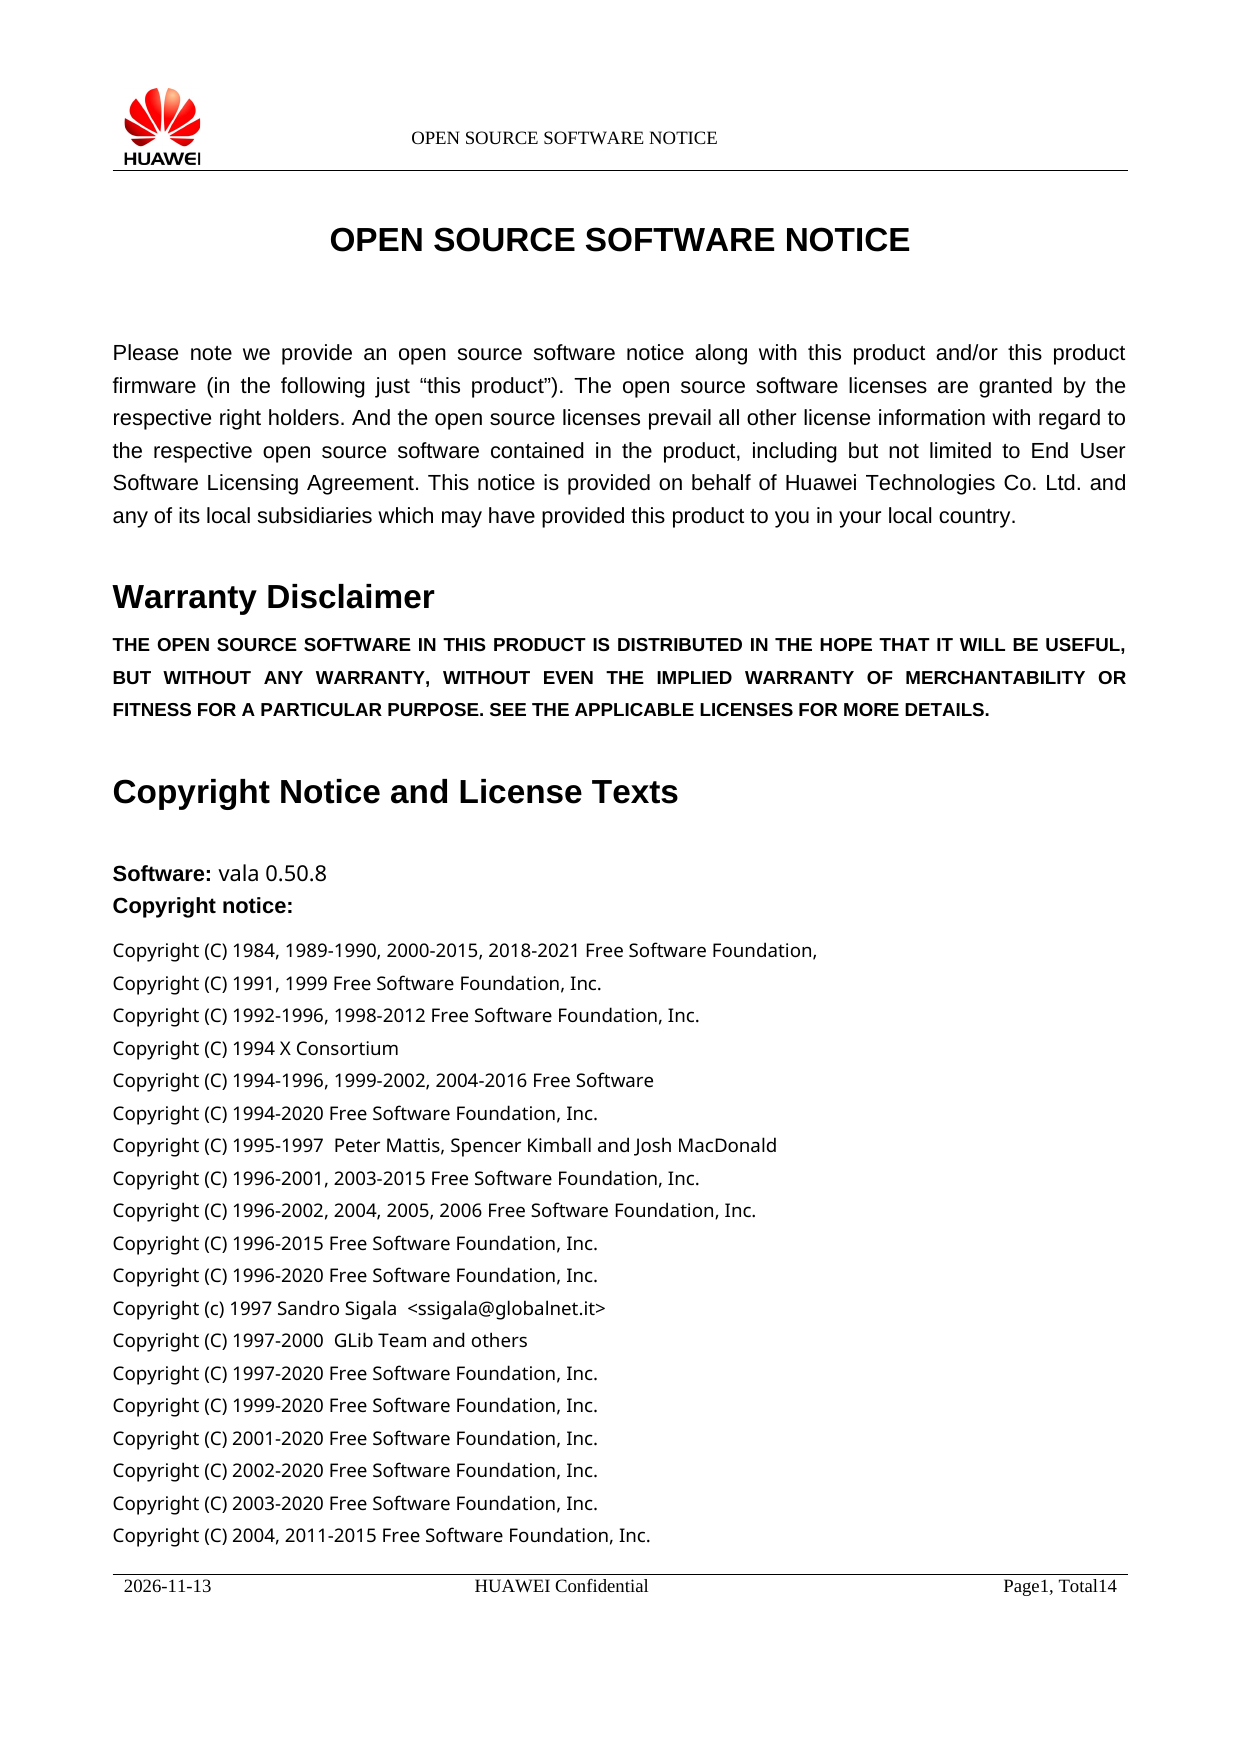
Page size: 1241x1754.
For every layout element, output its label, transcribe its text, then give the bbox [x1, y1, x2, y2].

text Copyright (C) 1996-2020 Free Software Foundation, Inc. [112, 1259, 1128, 1291]
text Copyright (C) 1996-2002, 2004, 2005, 2006 Free Software Foundation, Inc. [112, 1194, 1128, 1226]
text Copyright (C) 1996-2015 Free Software Foundation, Inc. [112, 1226, 1128, 1259]
text Copyright (C) 1991, 1999 Free Software Foundation, Inc. [112, 966, 1128, 999]
text OPEN SOURCE SOFTWARE NOTICE [112, 206, 1128, 271]
text Copyright (C) 1992-1996, 1998-2012 Free Software Foundation, Inc. [112, 999, 1128, 1031]
text Copyright (C) 1997-2000 GLib Team and others [112, 1324, 1128, 1356]
text Copyright (C) 2002-2020 Free Software Foundation, Inc. [112, 1454, 1128, 1486]
text Copyright (c) 1997 Sandro Sigala <ssigala@globalnet.it> [112, 1291, 1128, 1324]
text The open source software in this product is distributed in the hope that it will be useful, but WITHOUT ANY WARRANTY, without even the implied warranty of MERCHANTABILITY or FITNESS FOR A PARTICULAR PURPOSE. See the applicable licenses for more details. [112, 629, 1128, 726]
text Copyright (C) 1994 X Consortium [112, 1031, 1128, 1064]
text Copyright (C) 1994-2020 Free Software Foundation, Inc. [112, 1096, 1128, 1129]
picture [124, 88, 201, 165]
text Copyright Notice and License Texts [112, 759, 1128, 824]
text Copyright (C) 1996-2001, 2003-2015 Free Software Foundation, Inc. [112, 1161, 1128, 1194]
text Copyright (C) 2003-2020 Free Software Foundation, Inc. [112, 1486, 1128, 1519]
title Software: vala 0.50.8 [112, 856, 1128, 889]
text Copyright (C) 2001-2020 Free Software Foundation, Inc. [112, 1421, 1128, 1454]
text Copyright (C) 1997-2020 Free Software Foundation, Inc. [112, 1356, 1128, 1389]
text Copyright (C) 1994-1996, 1999-2002, 2004-2016 Free Software [112, 1064, 1128, 1096]
text Copyright (C) 2004, 2011-2015 Free Software Foundation, Inc. [112, 1519, 1128, 1551]
text Please note we provide an open source software notice along with this product and/or this product firmware (in the following just “this product”). The open source software licenses are granted by the respective right holders. And the open source licenses prevail all other license information with regard to the respective open source software contained in the product, including but not limited to End User Software Licensing Agreement. This notice is provided on behalf of Huawei Technologies Co. Ltd. and any of its local subsidiaries which may have provided this product to you in your local country. [112, 336, 1128, 531]
text Copyright (C) 1995-1997 Peter Mattis, Spencer Kimball and Josh MacDonald [112, 1129, 1128, 1161]
text Copyright (C) 1999-2020 Free Software Foundation, Inc. [112, 1389, 1128, 1421]
text Warranty Disclaimer [112, 564, 1128, 629]
text Copyright notice: [112, 889, 1128, 921]
text Copyright (C) 1984, 1989-1990, 2000-2015, 2018-2021 Free Software Foundation, [112, 934, 1128, 966]
